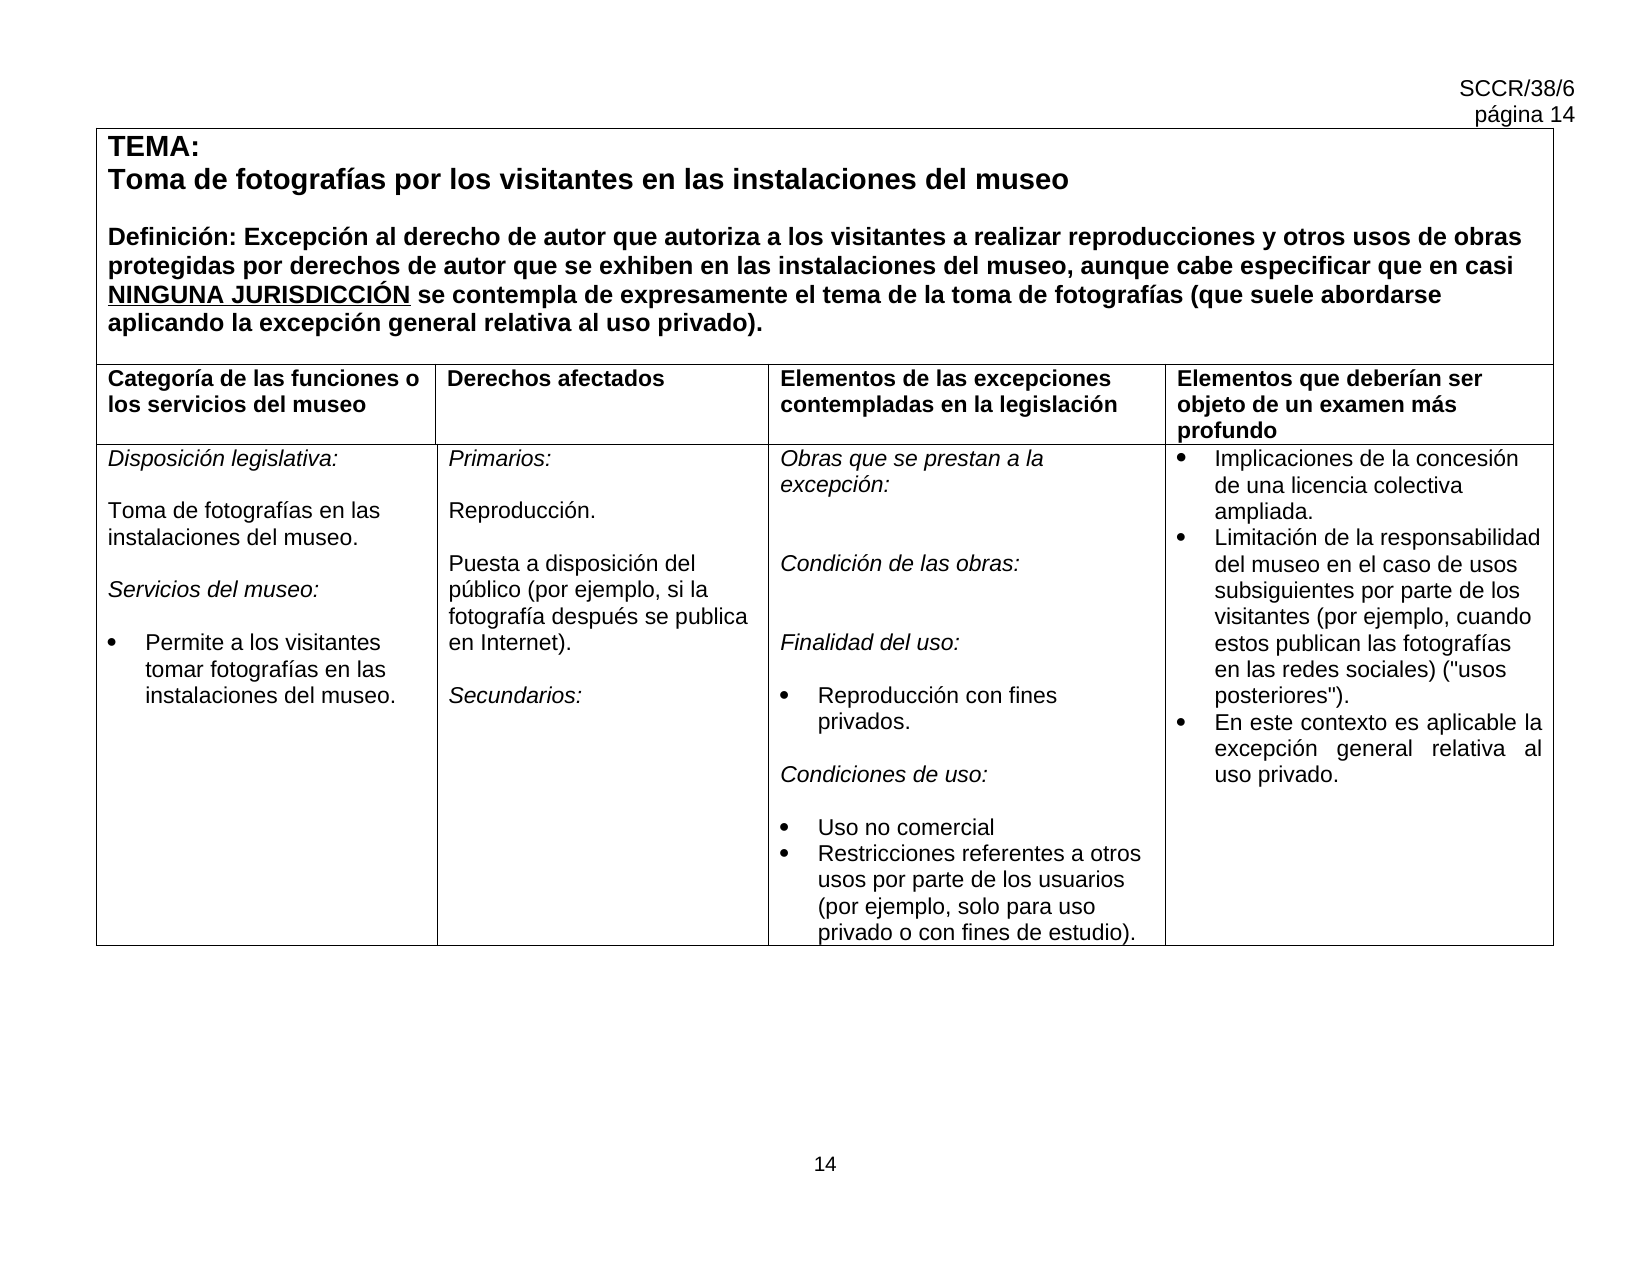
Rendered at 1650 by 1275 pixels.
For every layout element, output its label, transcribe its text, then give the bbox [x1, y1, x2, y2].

table_cell Implicaciones de la concesión de una licencia colectiva ampliada. Limitación de la responsabilidad del museo en el caso de usos subsiguientes por parte de los visitantes (por ejemplo, cuando estos publican las fotografías en las redes sociales) ("usos posteriores"). En este contexto es aplicable la excepción general relativa al uso privado. [1166, 445, 1553, 945]
table_cell Elementos de las excepciones contempladas en la legislación [769, 365, 1165, 444]
table_header TEMA: Toma de fotografías por los visitantes en las instalaciones del museo Definición: Excepción al derecho de autor que autoriza a los visitantes a realizar reproducciones y otros usos de obras protegidas por derechos de autor que se exhiben en las instalaciones del museo, aunque cabe especificar que en casi NINGUNA JURISDICCIÓN se contempla de expresamente el tema de la toma de fotografías (que suele abordarse aplicando la excepción general relativa al uso privado). [97, 129, 1553, 363]
table_cell Elementos que deberían ser objeto de un examen más profundo [1166, 365, 1553, 444]
table_cell Categoría de las funciones o los servicios del museo [97, 365, 435, 444]
table_cell Primarios: Reproducción. Puesta a disposición del público (por ejemplo, si la fotografía después se publica en Internet). Secundarios: [438, 445, 768, 945]
table_cell Disposición legislativa: Toma de fotografías en las instalaciones del museo. Servicios del museo: Permite a los visitantes tomar fotografías en las instalaciones del museo. [97, 445, 437, 945]
table_cell Derechos afectados [436, 365, 768, 444]
table_cell Obras que se prestan a la excepción: Condición de las obras: Finalidad del uso: Reproducción con fines privados. Condiciones de uso: Uso no comercial Restricciones referentes a otros usos por parte de los usuarios (por ejemplo, solo para uso privado o con fines de estudio). [769, 445, 1165, 945]
